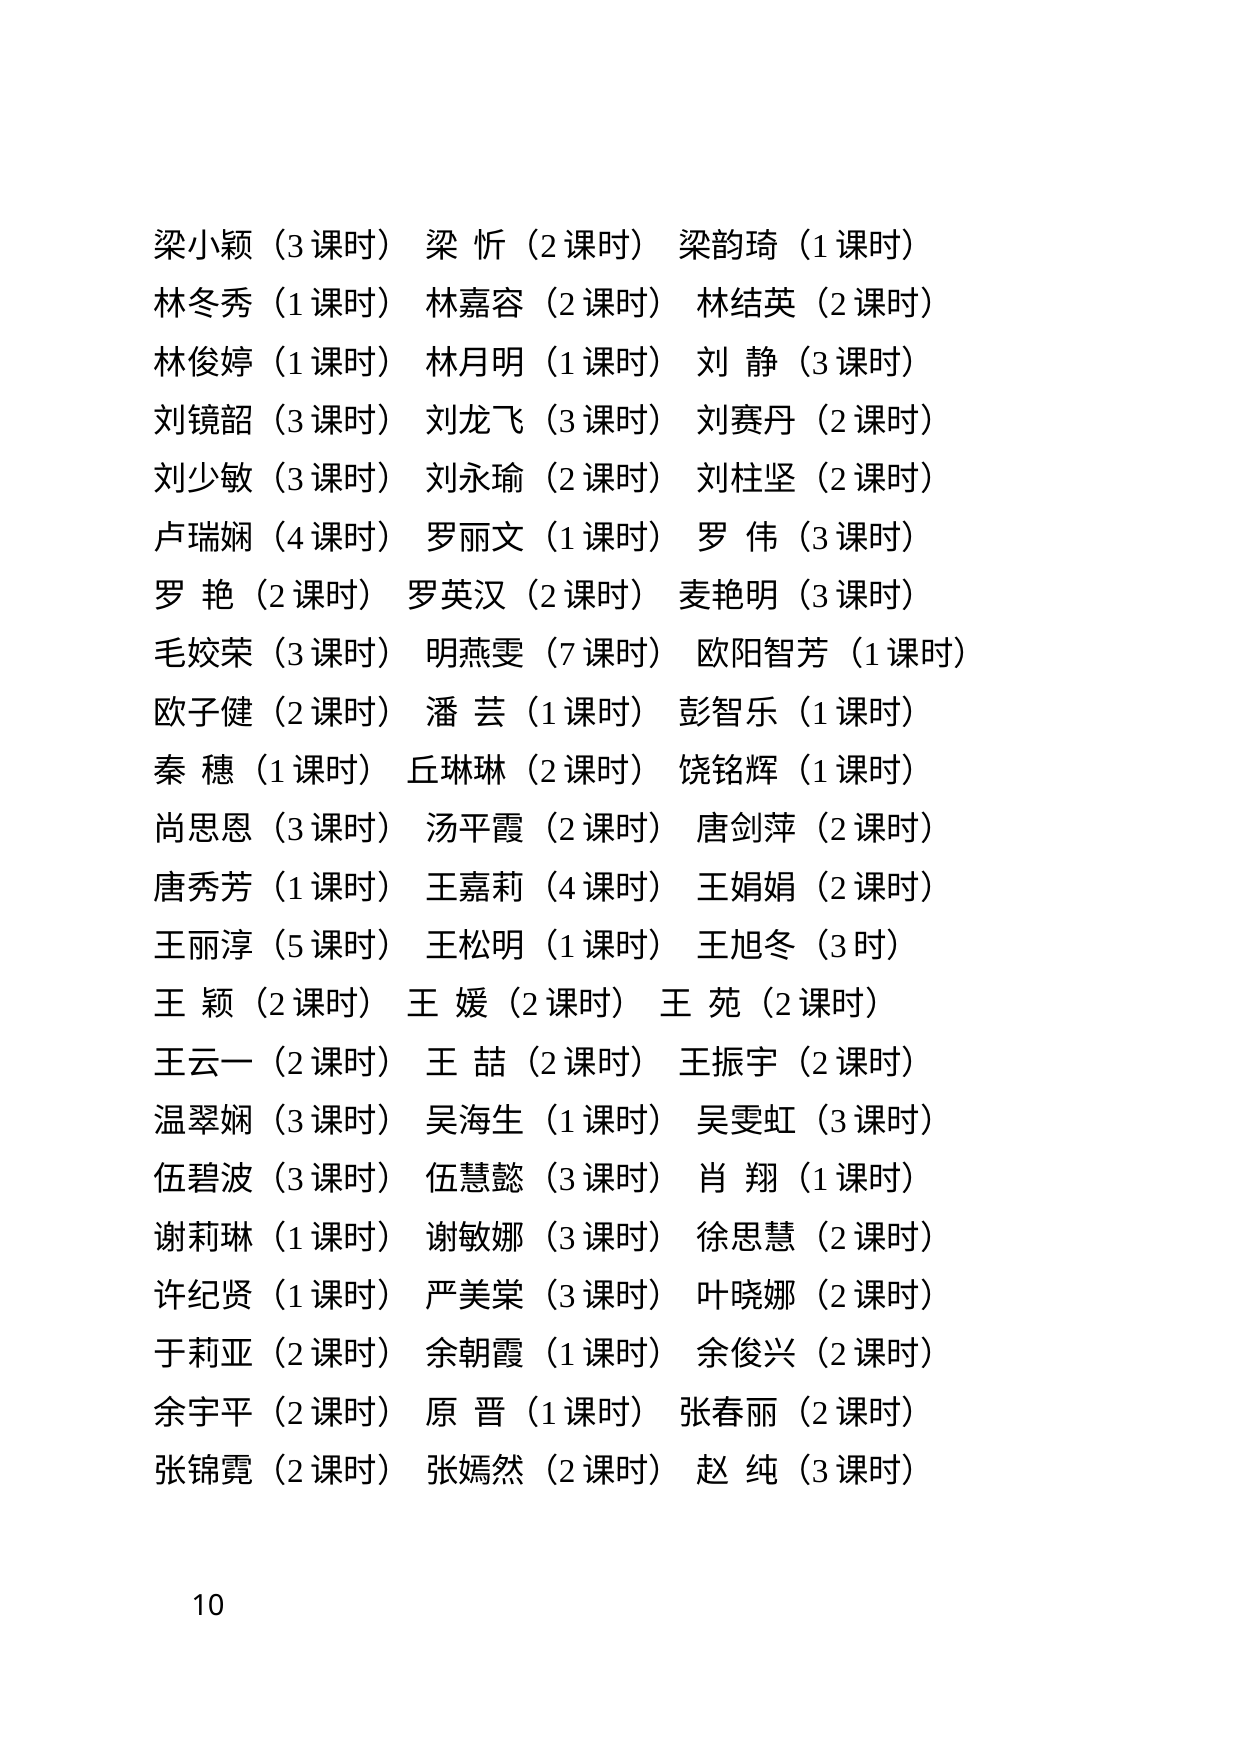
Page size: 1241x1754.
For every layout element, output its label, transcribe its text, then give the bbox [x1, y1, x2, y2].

text 刘少敏（3课时） 刘永瑜（2课时） 刘柱坚（2课时） [153, 444, 1087, 502]
text 秦 穗（1课时） 丘琳琳（2课时） 饶铭辉（1课时） [153, 736, 1087, 794]
text 欧子健（2课时） 潘 芸（1课时） 彭智乐（1课时） [153, 677, 1087, 736]
text 罗 艳（2课时） 罗英汉（2课时） 麦艳明（3课时） [153, 561, 1087, 619]
text 林冬秀（1课时） 林嘉容（2课时） 林结英（2课时） [153, 269, 1087, 327]
text 王 颖（2课时） 王 媛（2课时） 王 苑（2课时） [153, 969, 1087, 1027]
text 林俊婷（1课时） 林月明（1课时） 刘 静（3课时） [153, 327, 1087, 386]
text 于莉亚（2课时） 余朝霞（1课时） 余俊兴（2课时） [153, 1319, 1087, 1377]
text 毛姣荣（3课时） 明燕雯（7课时） 欧阳智芳（1课时） [153, 619, 1087, 677]
text 刘镜韶（3课时） 刘龙飞（3课时） 刘赛丹（2课时） [153, 386, 1087, 444]
text 王云一（2课时） 王 喆（2课时） 王振宇（2课时） [153, 1027, 1087, 1086]
text 伍碧波（3课时） 伍慧懿（3课时） 肖 翔（1课时） [153, 1144, 1087, 1202]
text 尚思恩（3课时） 汤平霞（2课时） 唐剑萍（2课时） [153, 794, 1087, 852]
text 唐秀芳（1课时） 王嘉莉（4课时） 王娟娟（2课时） [153, 852, 1087, 911]
text 温翠娴（3课时） 吴海生（1课时） 吴雯虹（3课时） [153, 1086, 1087, 1144]
text 卢瑞娴（4课时） 罗丽文（1课时） 罗 伟（3课时） [153, 502, 1087, 561]
text 张锦霓（2课时） 张嫣然（2课时） 赵 纯（3课时） [153, 1436, 1087, 1494]
text 梁小颖（3课时） 梁 忻（2课时） 梁韵琦（1课时） [153, 211, 1087, 269]
text 许纪贤（1课时） 严美棠（3课时） 叶晓娜（2课时） [153, 1261, 1087, 1319]
text 王丽淳（5课时） 王松明（1课时） 王旭冬（3时） [153, 911, 1087, 969]
text 余宇平（2课时） 原 晋（1课时） 张春丽（2课时） [153, 1377, 1087, 1436]
text 谢莉琳（1课时） 谢敏娜（3课时） 徐思慧（2课时） [153, 1202, 1087, 1261]
